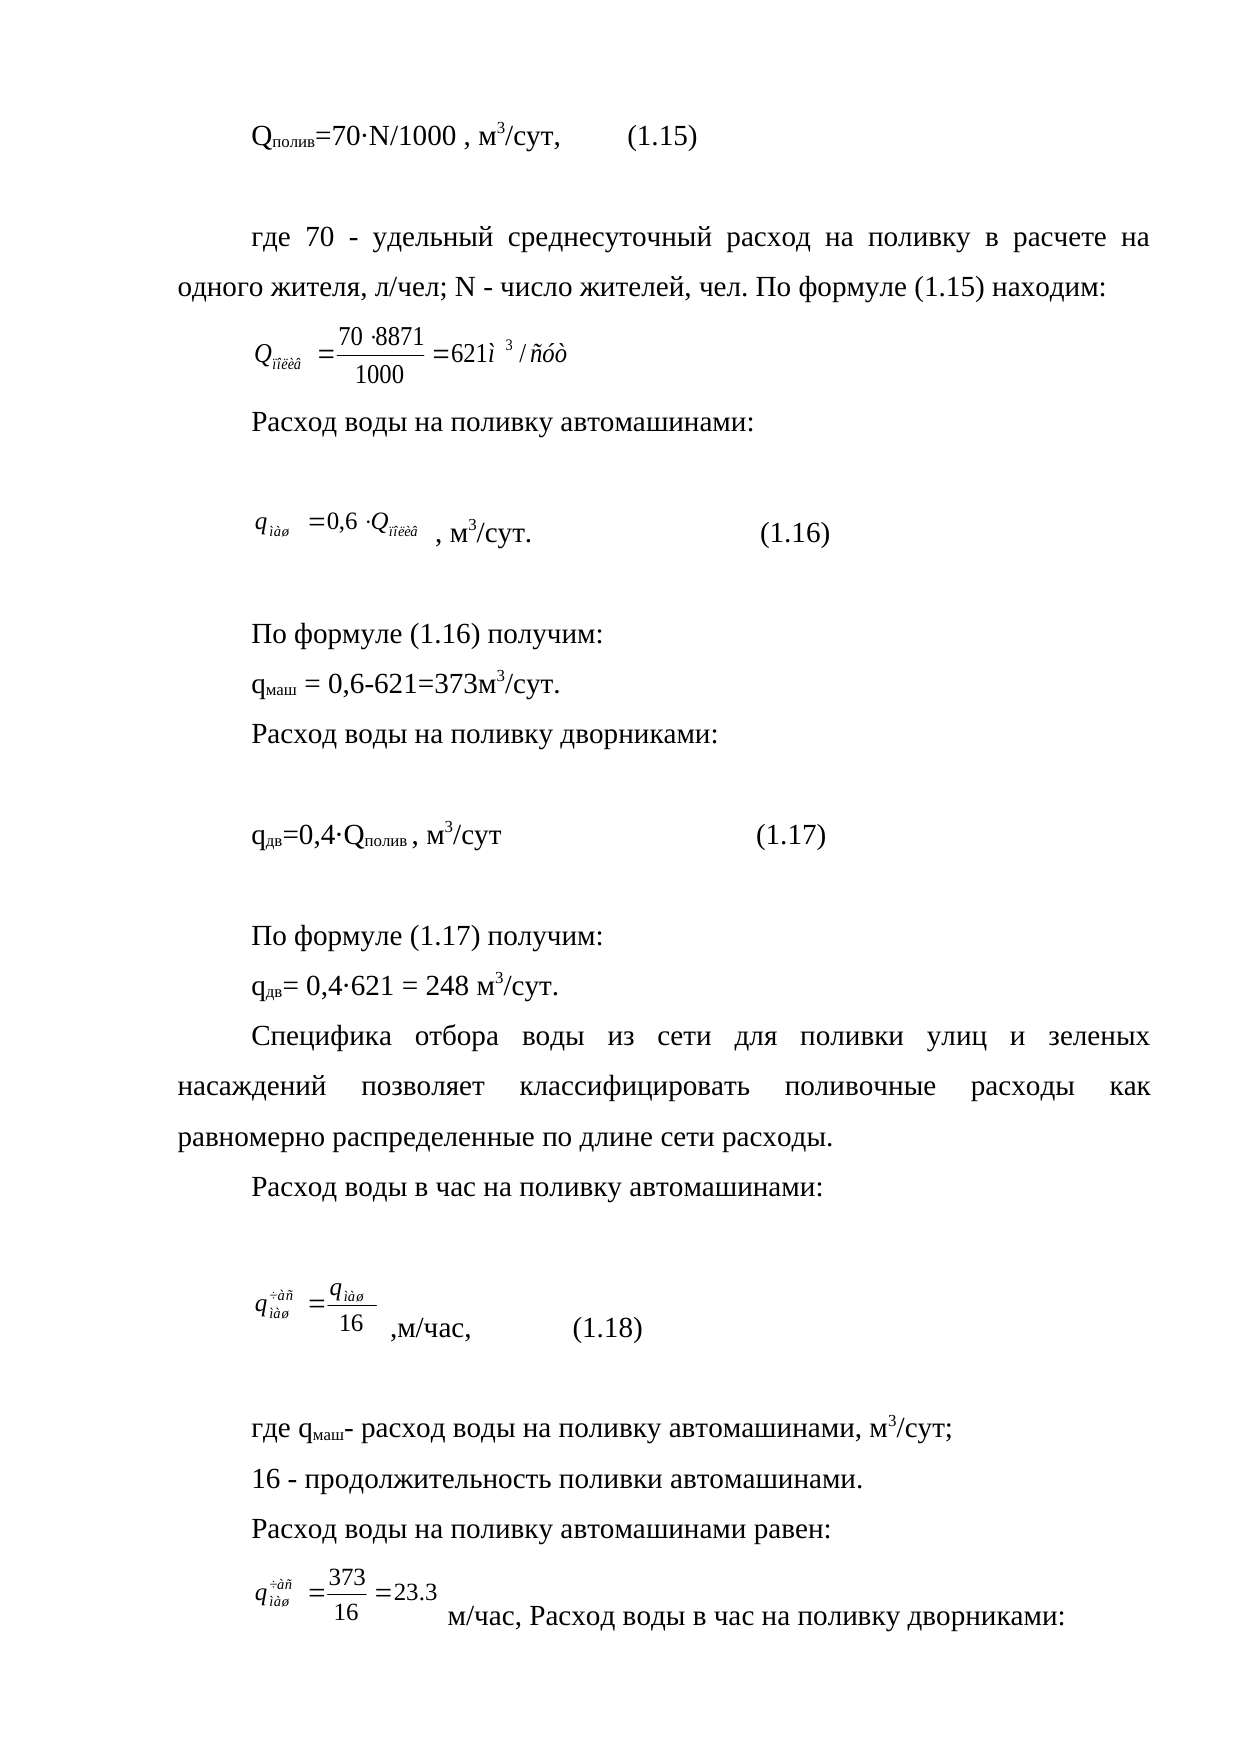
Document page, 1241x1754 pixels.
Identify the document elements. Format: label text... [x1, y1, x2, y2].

text Расход воды на поливку автомашинами: [177, 404, 1152, 438]
text , м3/сут. (1.16) [177, 505, 1152, 549]
text ,м/час, (1.18) [177, 1270, 1152, 1343]
text Расход воды в час на поливку автомашинами: [177, 1169, 1152, 1203]
text Расход воды на поливку дворниками: [177, 716, 1152, 750]
text Расход воды на поливку автомашинами равен: [177, 1511, 1152, 1544]
text 16 - продолжительность поливки автомашинами. [177, 1461, 1152, 1494]
text Специфика отбора воды из сети для поливки улиц и зеленых насаждений позволяет классифицировать поливочные расходы как равномерно распределенные по длине сети расходы. [177, 1018, 1152, 1152]
text qдв= 0,4·621 = 248 м3/сут. [177, 968, 1152, 1001]
text Qполив=70·N/1000 , м3/сут, (1.15) [177, 118, 1152, 152]
text где qмаш- расход воды на поливку автомашинами, м3/сут; [177, 1410, 1152, 1444]
text По формуле (1.17) получим: [177, 918, 1152, 951]
text где 70 - удельный среднесуточный расход на поливку в расчете на одного жителя, л/чел; N - число жителей, чел. По формуле (1.15) находим: [177, 219, 1152, 303]
text qдв=0,4·Qполив , м3/cут (1.17) [177, 817, 1152, 851]
text м/час, Расход воды в час на поливку дворниками: [177, 1561, 1152, 1632]
text По формуле (1.16) получим: [177, 616, 1152, 649]
text qмаш = 0,6-621=373м3/сут. [177, 666, 1152, 699]
